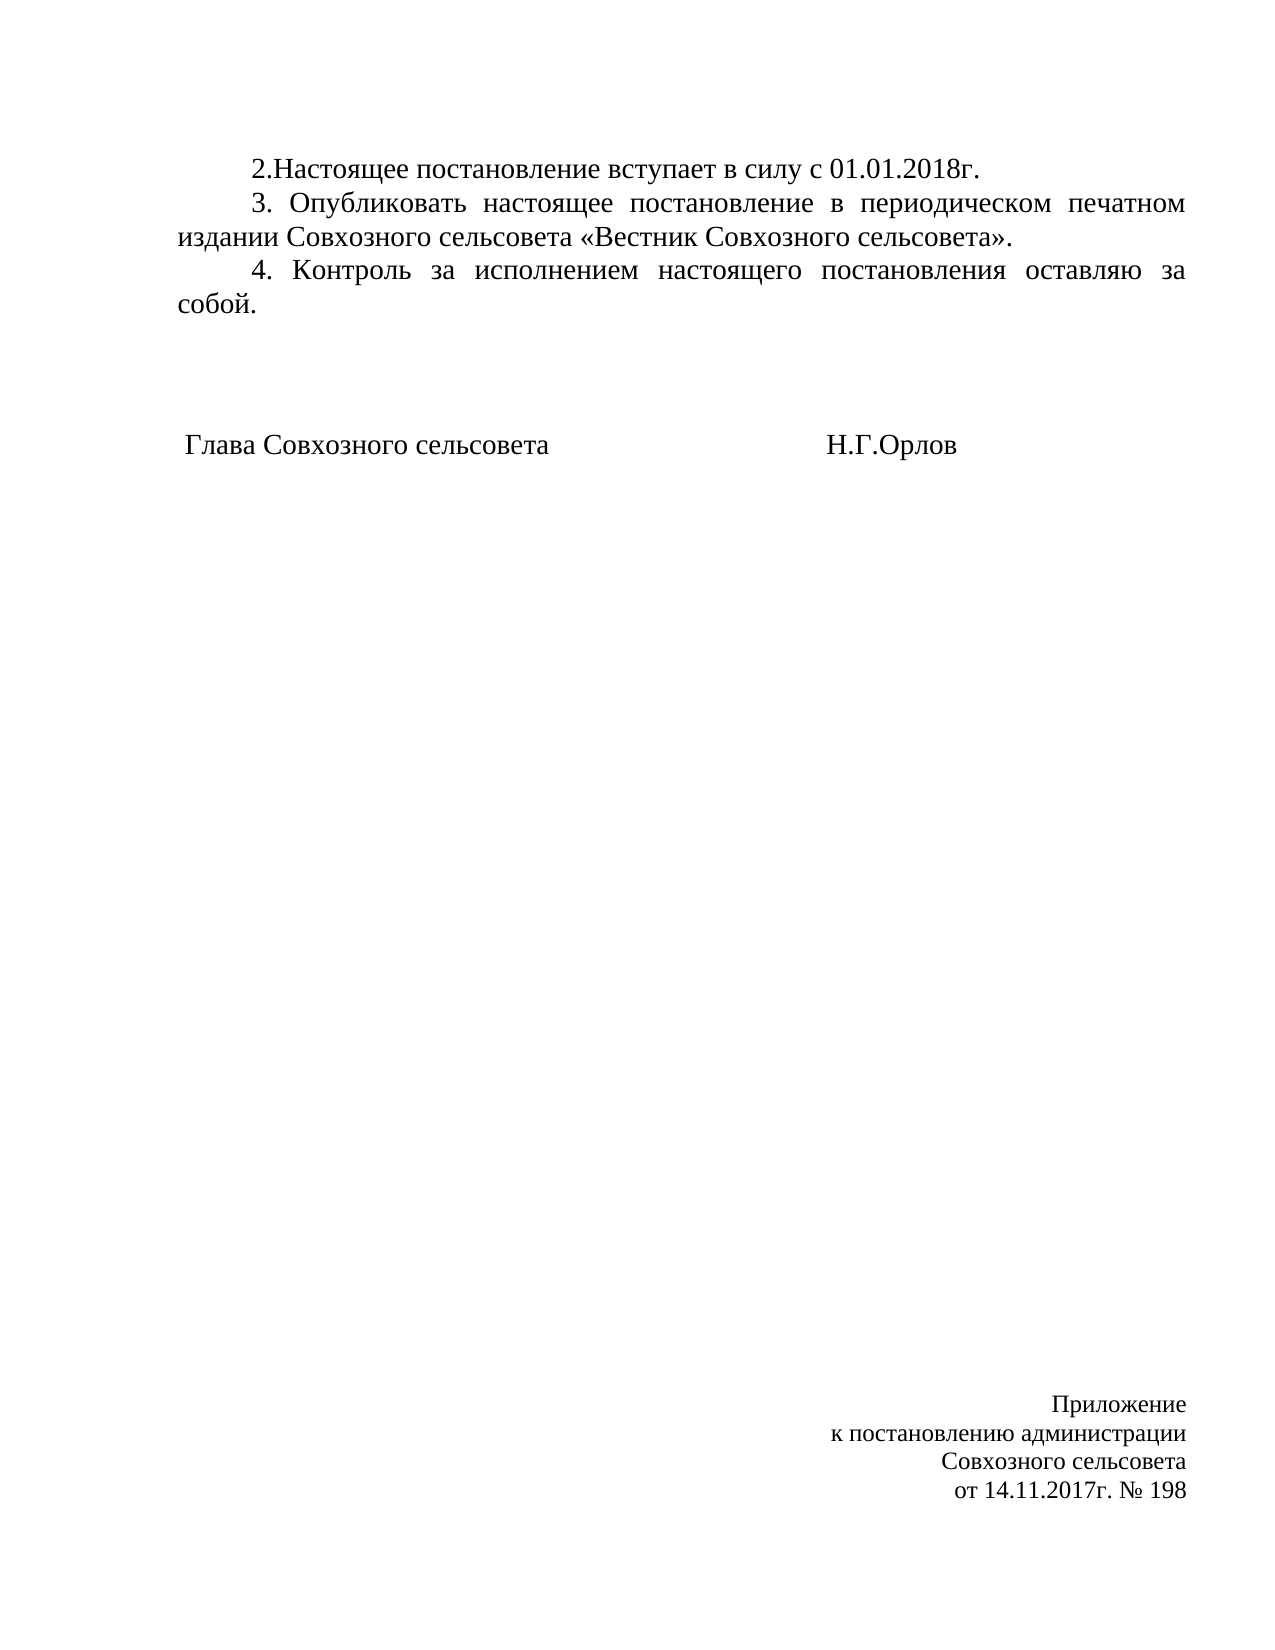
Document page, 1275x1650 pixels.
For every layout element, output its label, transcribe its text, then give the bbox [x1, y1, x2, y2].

text к постановлению администрации [177, 1418, 1186, 1446]
text Глава Совхозного сельсовета Н.Г.Орлов [177, 427, 1186, 461]
text 3. Опубликовать настоящее постановление в периодическом печатном издании Совхозного сельсовета «Вестник Совхозного сельсовета». [177, 185, 1186, 252]
text от 14.11.2017г. № 198 [177, 1475, 1186, 1504]
text 4. Контроль за исполнением настоящего постановления оставляю за собой. [177, 252, 1186, 319]
text Приложение [177, 1389, 1186, 1418]
text Совхозного сельсовета [177, 1446, 1186, 1475]
text 2.Настоящее постановление вступает в силу с 01.01.2018г. [177, 152, 1186, 185]
